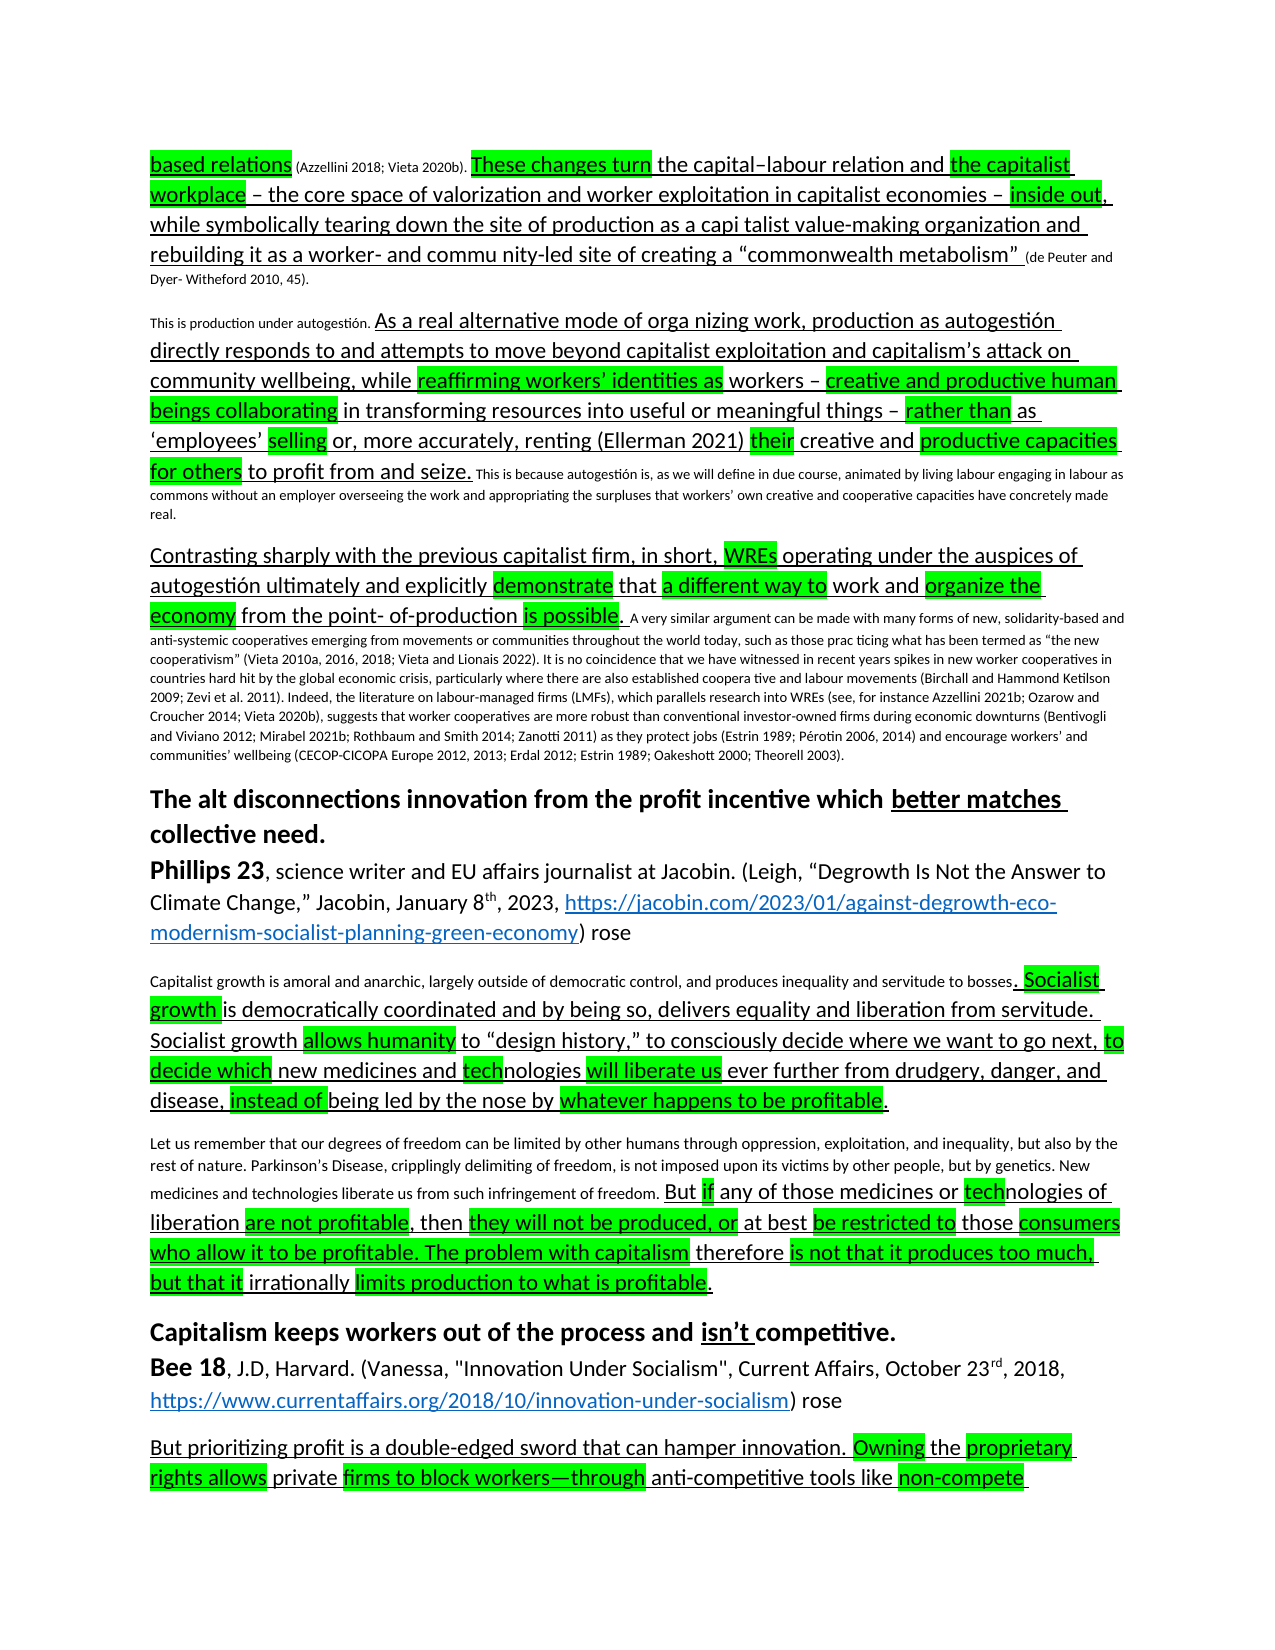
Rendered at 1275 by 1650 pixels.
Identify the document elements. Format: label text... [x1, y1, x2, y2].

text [150, 150, 1125, 288]
text This is production under autogestión. As a real alternative mode of orga nizing work, production as autogestión directly responds to and attempts to move beyond capitalist exploitation and capitalism’s attack on community wellbeing, while reaffirming workers’ identities as workers – creative and productive human beings collaborating in transforming resources into useful or meaningful things – rather than as ‘employees’ selling or, more accurately, renting (Ellerman 2021) their creative and productive capacities for others to profit from and seize. This is because autogestión is, as we will define in due course, animated by living labour engaging in labour as commons without an employer overseeing the work and appropriating the surpluses that workers’ own creative and cooperative capacities have concretely made real. [150, 306, 1125, 523]
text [150, 1433, 1125, 1491]
text Let us remember that our degrees of freedom can be limited by other humans through oppression, exploitation, and inequality, but also by the rest of nature. Parkinson’s Disease, cripplingly delimiting of freedom, is not imposed upon its victims by other people, but by genetics. New medicines and technologies liberate us from such infringement of freedom. But if any of those medicines or technologies of liberation are not profitable, then they will not be produced, or at best be restricted to those consumers who allow it to be profitable. The problem with capitalism therefore is not that it produces too much, but that it irrationally limits production to what is profitable. [150, 1133, 1125, 1296]
text Phillips 23, science writer and EU affairs journalist at Jacobin. (Leigh, “Degrowth Is Not the Answer to Climate Change,” Jacobin, January 8th, 2023, https://jacobin.com/2023/01/against-degrowth-eco-modernism-socialist-planning-green-economy) rose [150, 853, 1125, 947]
text Capitalist growth is amoral and anarchic, largely outside of democratic control, and produces inequality and servitude to bosses. Socialist growth is democratically coordinated and by being so, delivers equality and liberation from servitude. Socialist growth allows humanity to “design history,” to consciously decide where we want to go next, to decide which new medicines and technologies will liberate us ever further from drudgery, danger, and disease, instead of being led by the nose by whatever happens to be profitable. [150, 965, 1125, 1114]
subtitle The alt disconnections innovation from the profit incentive which better matches collective need. [150, 782, 1125, 851]
subtitle Capitalism keeps workers out of the process and isn’t competitive. [150, 1315, 1125, 1348]
text Contrasting sharply with the previous capitalist firm, in short, WREs operating under the auspices of autogestión ultimately and explicitly demonstrate that a different way to work and organize the economy from the point- of-production is possible. A very similar argument can be made with many forms of new, solidarity-based and anti-systemic cooperatives emerging from movements or communities throughout the world today, such as those prac ticing what has been termed as “the new cooperativism” (Vieta 2010a, 2016, 2018; Vieta and Lionais 2022). It is no coincidence that we have witnessed in recent years spikes in new worker cooperatives in countries hard hit by the global economic crisis, particularly where there are also established coopera tive and labour movements (Birchall and Hammond Ketilson 2009; Zevi et al. 2011). Indeed, the literature on labour-managed firms (LMFs), which parallels research into WREs (see, for instance Azzellini 2021b; Ozarow and Croucher 2014; Vieta 2020b), suggests that worker cooperatives are more robust than conventional investor-owned firms during economic downturns (Bentivogli and Viviano 2012; Mirabel 2021b; Rothbaum and Smith 2014; Zanotti 2011) as they protect jobs (Estrin 1989; Pérotin 2006, 2014) and encourage workers’ and communities’ wellbeing (CECOP-CICOPA Europe 2012, 2013; Erdal 2012; Estrin 1989; Oakeshott 2000; Theorell 2003). [150, 541, 1125, 764]
text Bee 18, J.D, Harvard. (Vanessa, "Innovation Under Socialism", Current Affairs, October 23rd, 2018, https://www.currentaffairs.org/2018/10/innovation-under-socialism) rose [150, 1351, 1125, 1414]
